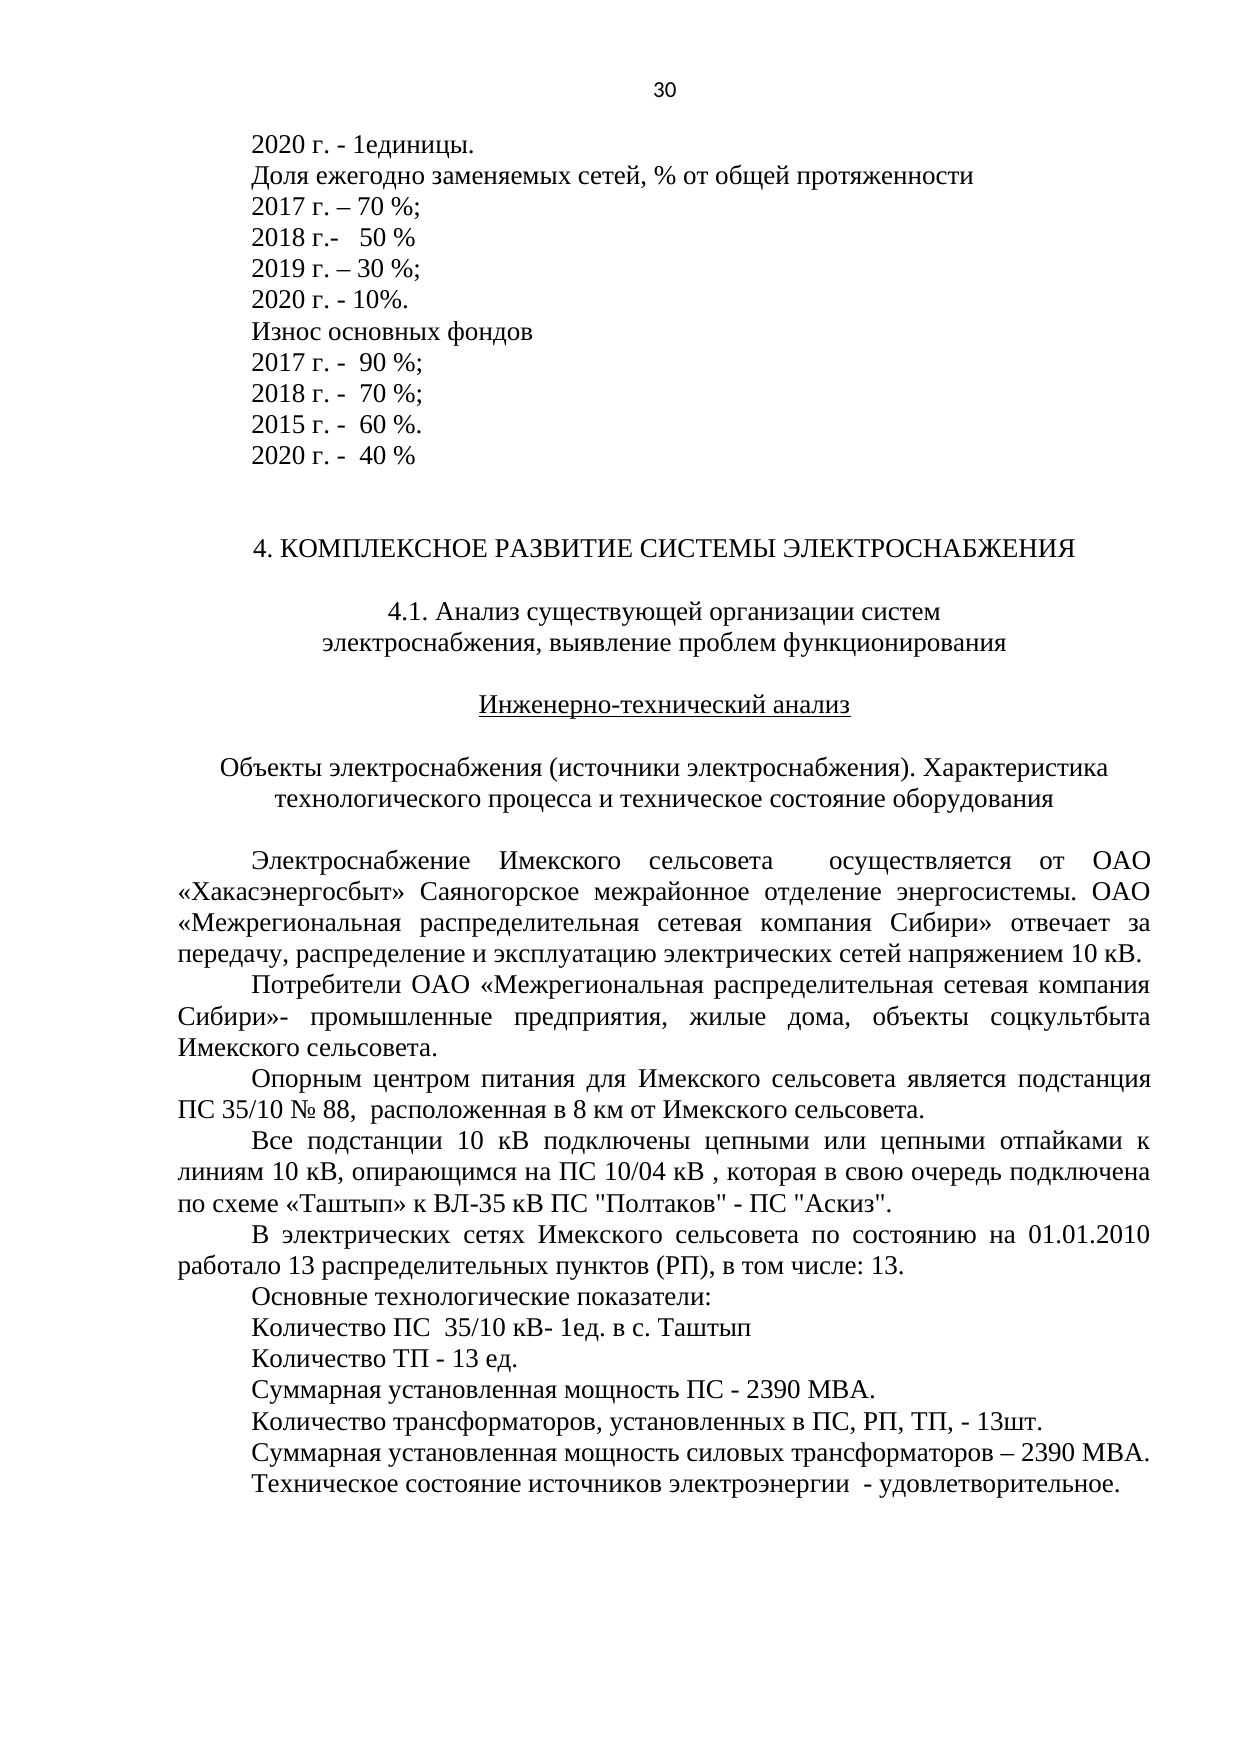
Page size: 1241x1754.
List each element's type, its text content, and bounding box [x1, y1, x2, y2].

text 2020 г. - 1единицы. [177, 128, 1152, 159]
text Количество трансформаторов, установленных в ПС, РП, ТП, - 13шт. [177, 1405, 1152, 1436]
text Основные технологические показатели: [177, 1280, 1152, 1311]
text 2018 г.- 50 % [177, 221, 1152, 252]
text 2017 г. - 90 %; [177, 346, 1152, 377]
text Инженерно-технический анализ [177, 688, 1152, 719]
text 2020 г. - 40 % [177, 439, 1152, 470]
text 2018 г. - 70 %; [177, 377, 1152, 408]
text В электрических сетях Имекского сельсовета по состоянию на 01.01.2010 работало 13 распределительных пунктов (РП), в том числе: 13. [177, 1218, 1152, 1280]
text Суммарная установленная мощность ПС - 2390 МВА. [177, 1373, 1152, 1405]
text Техническое состояние источников электроэнергии - удовлетворительное. [177, 1467, 1152, 1498]
text 2019 г. – 30 %; [177, 252, 1152, 283]
text 4. КОМПЛЕКСНОЕ РАЗВИТИЕ СИСТЕМЫ ЭЛЕКТРОСНАБЖЕНИЯ [177, 533, 1152, 564]
text Износ основных фондов [177, 314, 1152, 346]
text Количество ТП - 13 ед. [177, 1342, 1152, 1373]
text Опорным центром питания для Имекского сельсовета является подстанция ПС 35/10 № 88, расположенная в от Имекского сельсовета. [177, 1062, 1152, 1124]
text . - 60 %. [177, 408, 1152, 439]
title 4.1. Анализ существующей организации систем [177, 595, 1152, 626]
text Количество ПС 35/10 кВ- 1ед. в с. Таштып [177, 1311, 1152, 1342]
title электроснабжения, выявление проблем функционирования [177, 626, 1152, 657]
text Все подстанции 10 кВ подключены цепными или цепными отпайками к линиям 10 кВ, опирающимся на ПС 10/04 кВ , которая в свою очередь подключена по схеме «Таштып» к ВЛ-35 кВ ПС "Полтаков" - ПС "Аскиз". [177, 1124, 1152, 1218]
text 2017 г. – 70 %; [177, 190, 1152, 221]
text Электроснабжение Имекского сельсовета осуществляется от ОАО «Хакасэнергосбыт» Саяногорское межрайонное отделение энергосистемы. ОАО «Межрегиональная распределительная сетевая компания Сибири» отвечает за передачу, распределение и эксплуатацию электрических сетей напряжением 10 кВ. [177, 844, 1152, 969]
text Суммарная установленная мощность силовых трансформаторов – 2390 МВА. [177, 1436, 1152, 1467]
text Доля ежегодно заменяемых сетей, % от общей протяженности [177, 159, 1152, 190]
text Потребители ОАО «Межрегиональная распределительная сетевая компания Сибири»- промышленные предприятия, жилые дома, объекты соцкультбыта Имекского сельсовета. [177, 969, 1152, 1062]
title Объекты электроснабжения (источники электроснабжения). Характеристика технологического процесса и техническое состояние оборудования [177, 751, 1152, 813]
text 2020 г. - 10%. [177, 283, 1152, 314]
